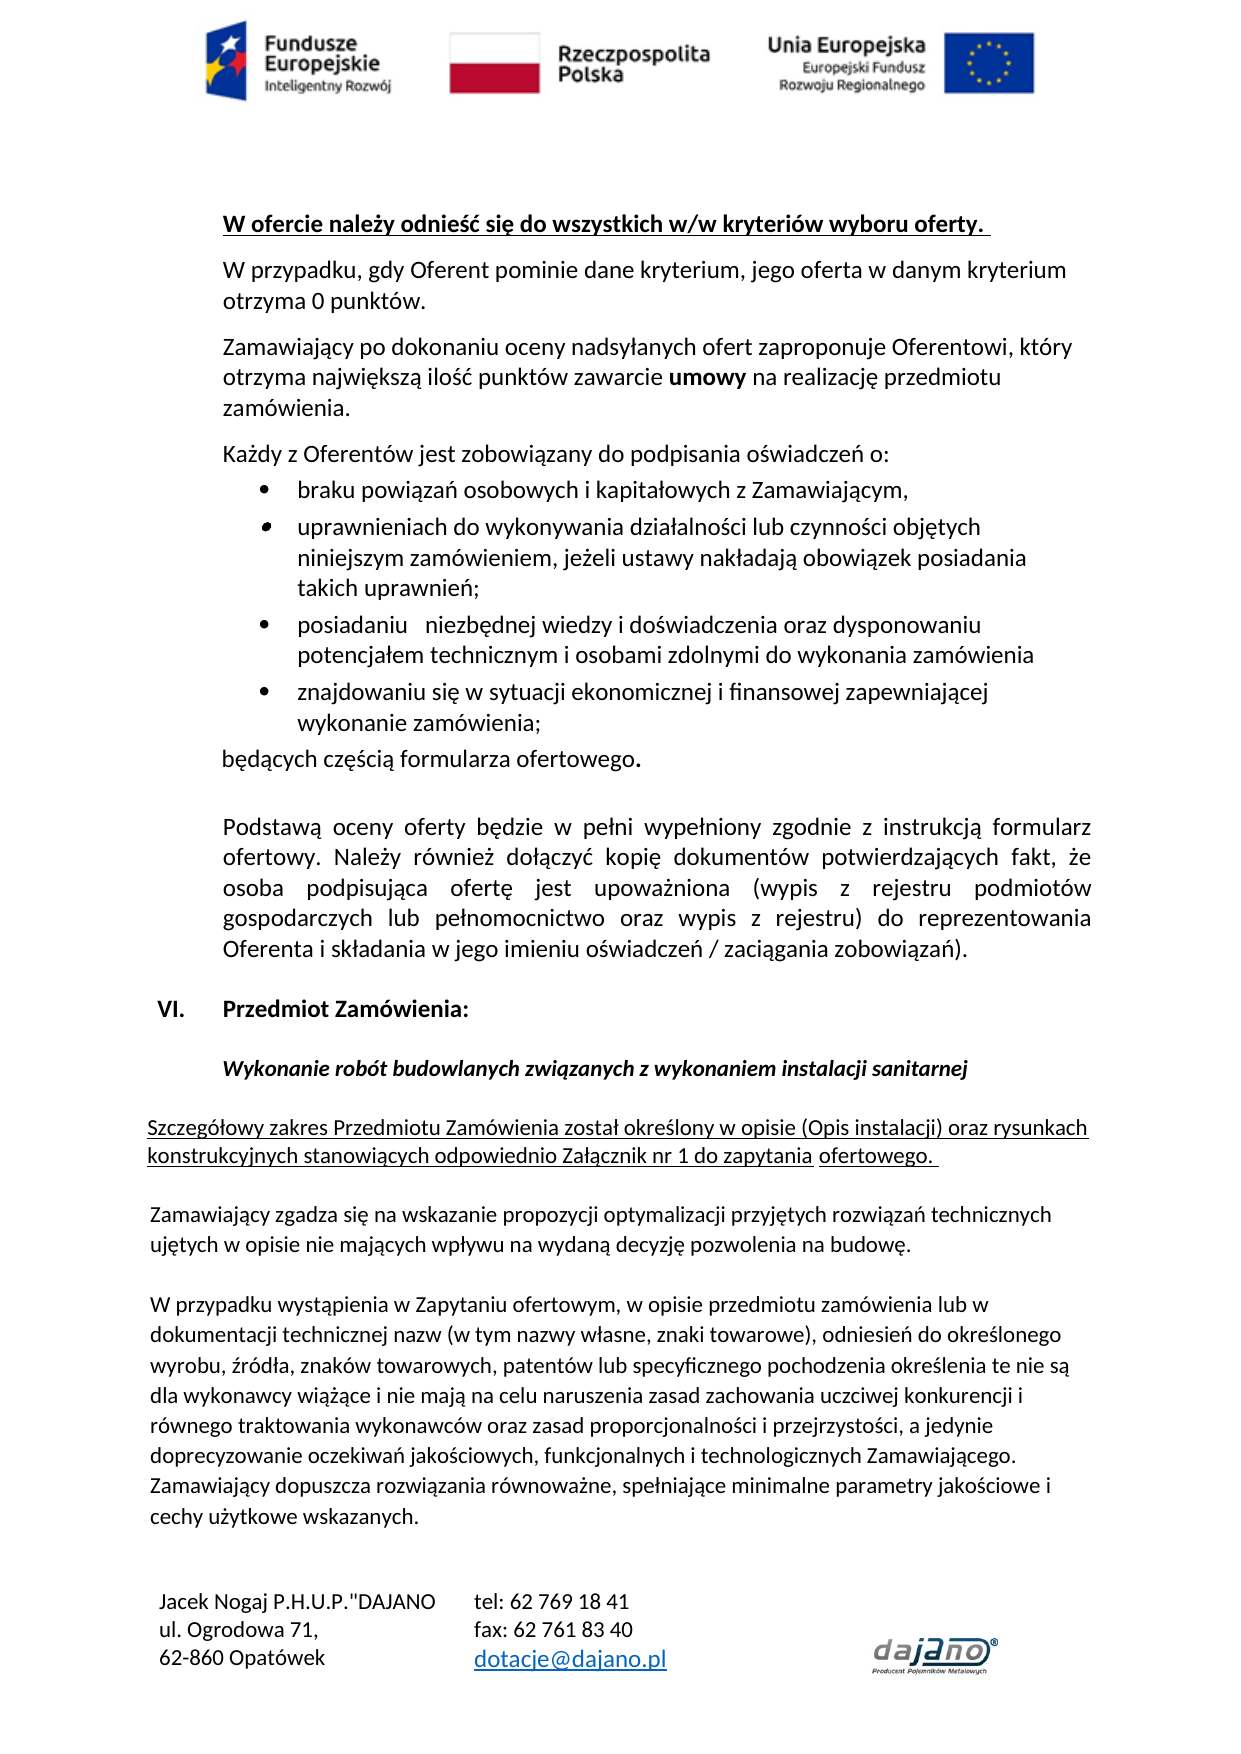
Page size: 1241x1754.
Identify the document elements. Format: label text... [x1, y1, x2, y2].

list braku powiązań osobowych i kapitałowych z Zamawiającym, [260, 474, 1093, 505]
text Zamawiający zgadza się na wskazanie propozycji optymalizacji przyjętych rozwiązań technicznych ujętych w opisie nie mających wpływu na wydaną decyzję pozwolenia na budowę. [150, 1200, 1092, 1258]
text W ofercie należy odnieść się do wszystkich w/w kryteriów wyboru oferty. [223, 209, 1093, 239]
text Każdy z Oferentów jest zobowiązany do podpisania oświadczeń o: [223, 438, 1093, 468]
text będących częścią formularza ofertowego. [221, 744, 1093, 774]
list uprawnieniach do wykonywania działalności lub czynności objętych niniejszym zamówieniem, jeżeli ustawy nakładają obowiązek posiadania takich uprawnień; [260, 511, 1093, 603]
list znajdowaniu się w sytuacji ekonomicznej i finansowej zapewniającej wykonanie zamówienia; [260, 676, 1093, 737]
text Zamawiający po dokonaniu oceny nadsyłanych ofert zaproponuje Oferentowi, który otrzyma największą ilość punktów zawarcie umowy na realizację przedmiotu zamówienia. [223, 331, 1093, 422]
text W przypadku, gdy Oferent pominie dane kryterium, jego oferta w danym kryterium otrzyma 0 punktów. [223, 254, 1093, 316]
text W przypadku wystąpienia w Zapytaniu ofertowym, w opisie przedmiotu zamówienia lub w dokumentacji technicznej nazw (w tym nazwy własne, znaki towarowe), odniesień do określonego wyrobu, źródła, znaków towarowych, patentów lub specyficznego pochodzenia określenia te nie są dla wykonawcy wiążące i nie mają na celu naruszenia zasad zachowania uczciwej konkurencji i równego traktowania wykonawców oraz zasad proporcjonalności i przejrzystości, a jedynie doprecyzowanie oczekiwań jakościowych, funkcjonalnych i technologicznych Zamawiającego. Zamawiający dopuszcza rozwiązania równoważne, spełniające minimalne parametry jakościowe i cechy użytkowe wskazanych. [150, 1290, 1092, 1530]
list posiadaniu niezbędnej wiedzy i doświadczenia oraz dysponowaniu potencjałem technicznym i osobami zdolnymi do wykonania zamówienia [260, 609, 1093, 670]
text Podstawą oceny oferty będzie w pełni wypełniony zgodnie z instrukcją formularz ofertowy. Należy również dołączyć kopię dokumentów potwierdzających fakt, że osoba podpisująca ofertę jest upoważniona (wypis z rejestru podmiotów gospodarczych lub pełnomocnictwo oraz wypis z rejestru) do reprezentowania Oferenta i składania w jego imieniu oświadczeń / zaciągania zobowiązań). [223, 811, 1093, 963]
picture [865, 1586, 1005, 1726]
picture [187, 1, 1049, 116]
text Szczegółowy zakres Przedmiotu Zamówienia został określony w opisie (Opis instalacji) oraz rysunkach konstrukcyjnych stanowiących odpowiednio Załącznik nr 1 do zapytania ofertowego. [147, 1113, 1092, 1169]
list Przedmiot Zamówienia: [185, 993, 1093, 1024]
text Wykonanie robót budowlanych związanych z wykonaniem instalacji sanitarnej [222, 1054, 1093, 1082]
